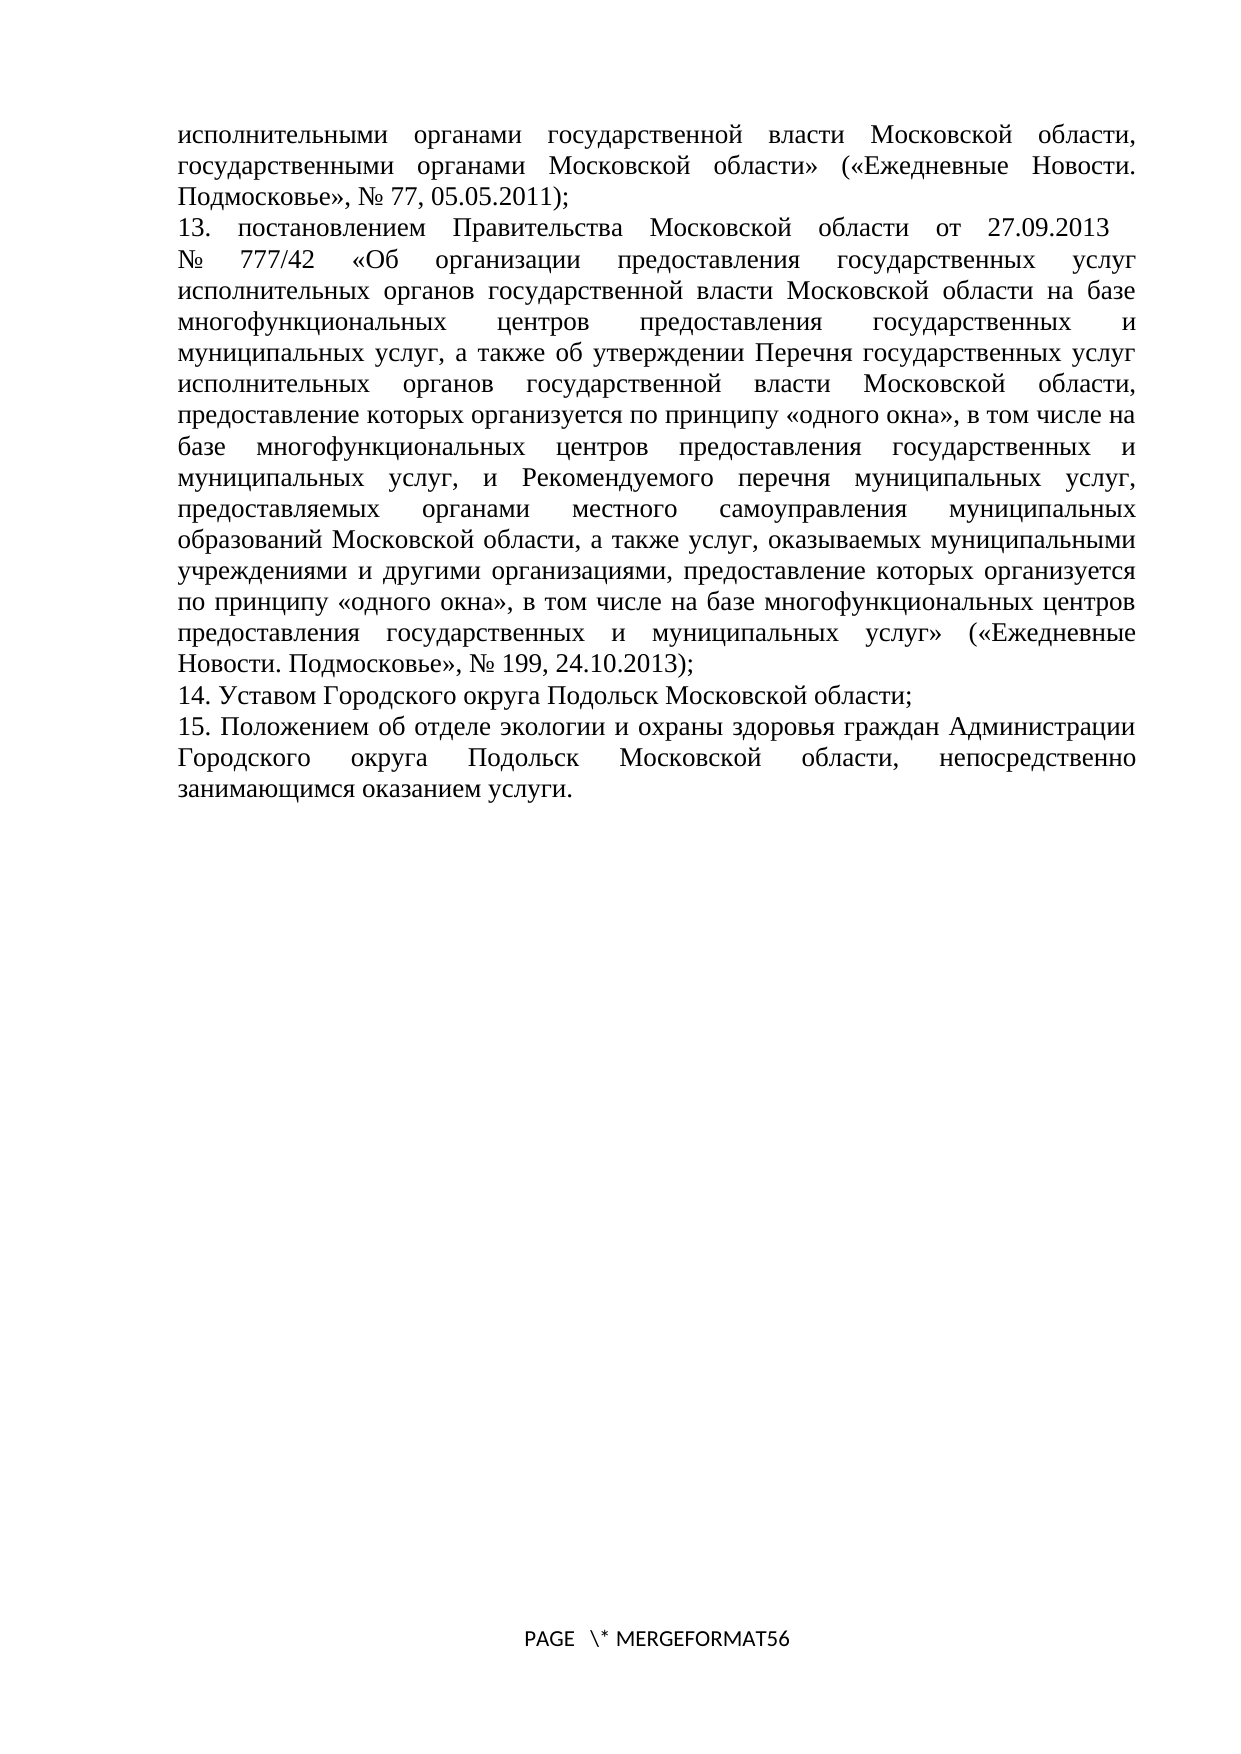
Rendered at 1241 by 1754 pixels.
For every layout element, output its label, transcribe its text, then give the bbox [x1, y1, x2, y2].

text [177, 118, 1137, 212]
text 14. Уставом Городского округа Подольск Московской области; [177, 679, 1137, 710]
text 15. Положением об отделе экологии и охраны здоровья граждан Администрации Городского округа Подольск Московской области, непосредственно занимающимся оказанием услуги. [177, 710, 1137, 803]
text 13. постановлением Правительства Московской области от 27.09.2013 № 777/42 «Об организации предоставления государственных услуг исполнительных органов государственной власти Московской области на базе многофункциональных центров предоставления государственных и муниципальных услуг, а также об утверждении Перечня государственных услуг исполнительных органов государственной власти Московской области, предоставление которых организуется по принципу «одного окна», в том числе на базе многофункциональных центров предоставления государственных и муниципальных услуг, и Рекомендуемого перечня муниципальных услуг, предоставляемых органами местного самоуправления муниципальных образований Московской области, а также услуг, оказываемых муниципальными учреждениями и другими организациями, предоставление которых организуется по принципу «одного окна», в том числе на базе многофункциональных центров предоставления государственных и муниципальных услуг» («Ежедневные Новости. Подмосковье», № 199, 24.10.2013); [177, 212, 1137, 679]
